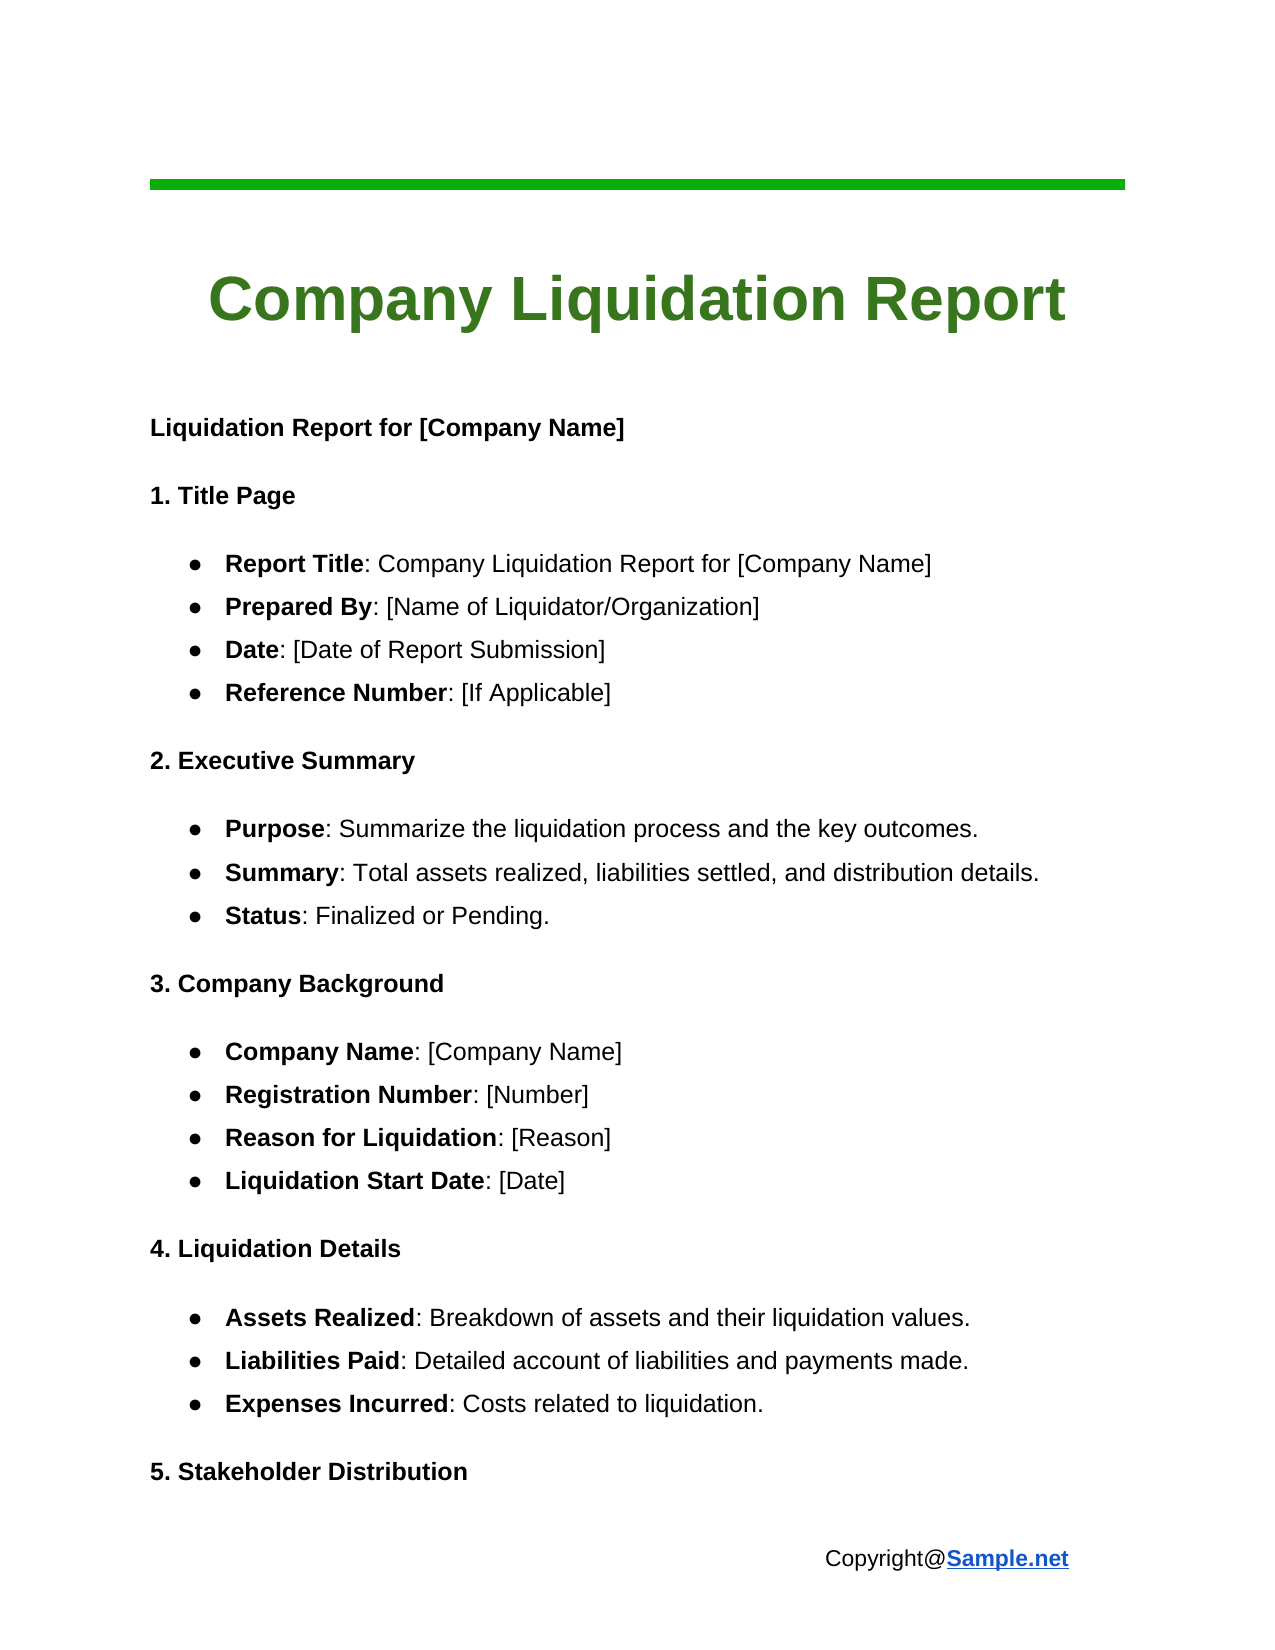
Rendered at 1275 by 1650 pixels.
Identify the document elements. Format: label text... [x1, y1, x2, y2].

list Company Name: [Company Name] [187, 1037, 1125, 1066]
list Registration Number: [Number] [187, 1080, 1125, 1109]
subtitle 2. Executive Summary [150, 746, 1125, 775]
subtitle 4. Liquidation Details [150, 1234, 1125, 1263]
list Report Title: Company Liquidation Report for [Company Name] [187, 549, 1125, 577]
subtitle 5. Stakeholder Distribution [150, 1457, 1125, 1486]
list Status: Finalized or Pending. [187, 901, 1125, 929]
list Liabilities Paid: Detailed account of liabilities and payments made. [187, 1346, 1125, 1374]
list Expenses Incurred: Costs related to liquidation. [187, 1389, 1125, 1417]
list Summary: Total assets realized, liabilities settled, and distribution details. [187, 857, 1125, 886]
list Reason for Liquidation: [Reason] [187, 1123, 1125, 1152]
subtitle Liquidation Report for [Company Name] [150, 369, 1125, 441]
list Liquidation Start Date: [Date] [187, 1166, 1125, 1195]
list Assets Realized: Breakdown of assets and their liquidation values. [187, 1302, 1125, 1331]
subtitle 3. Company Background [150, 969, 1125, 997]
picture [150, 179, 1125, 190]
subtitle Company Liquidation Report [150, 190, 1125, 334]
list Reference Number: [If Applicable] [187, 678, 1125, 707]
list Date: [Date of Report Submission] [187, 635, 1125, 664]
list Purpose: Summarize the liquidation process and the key outcomes. [187, 814, 1125, 843]
list Prepared By: [Name of Liquidator/Organization] [187, 592, 1125, 621]
subtitle 1. Title Page [150, 481, 1125, 509]
